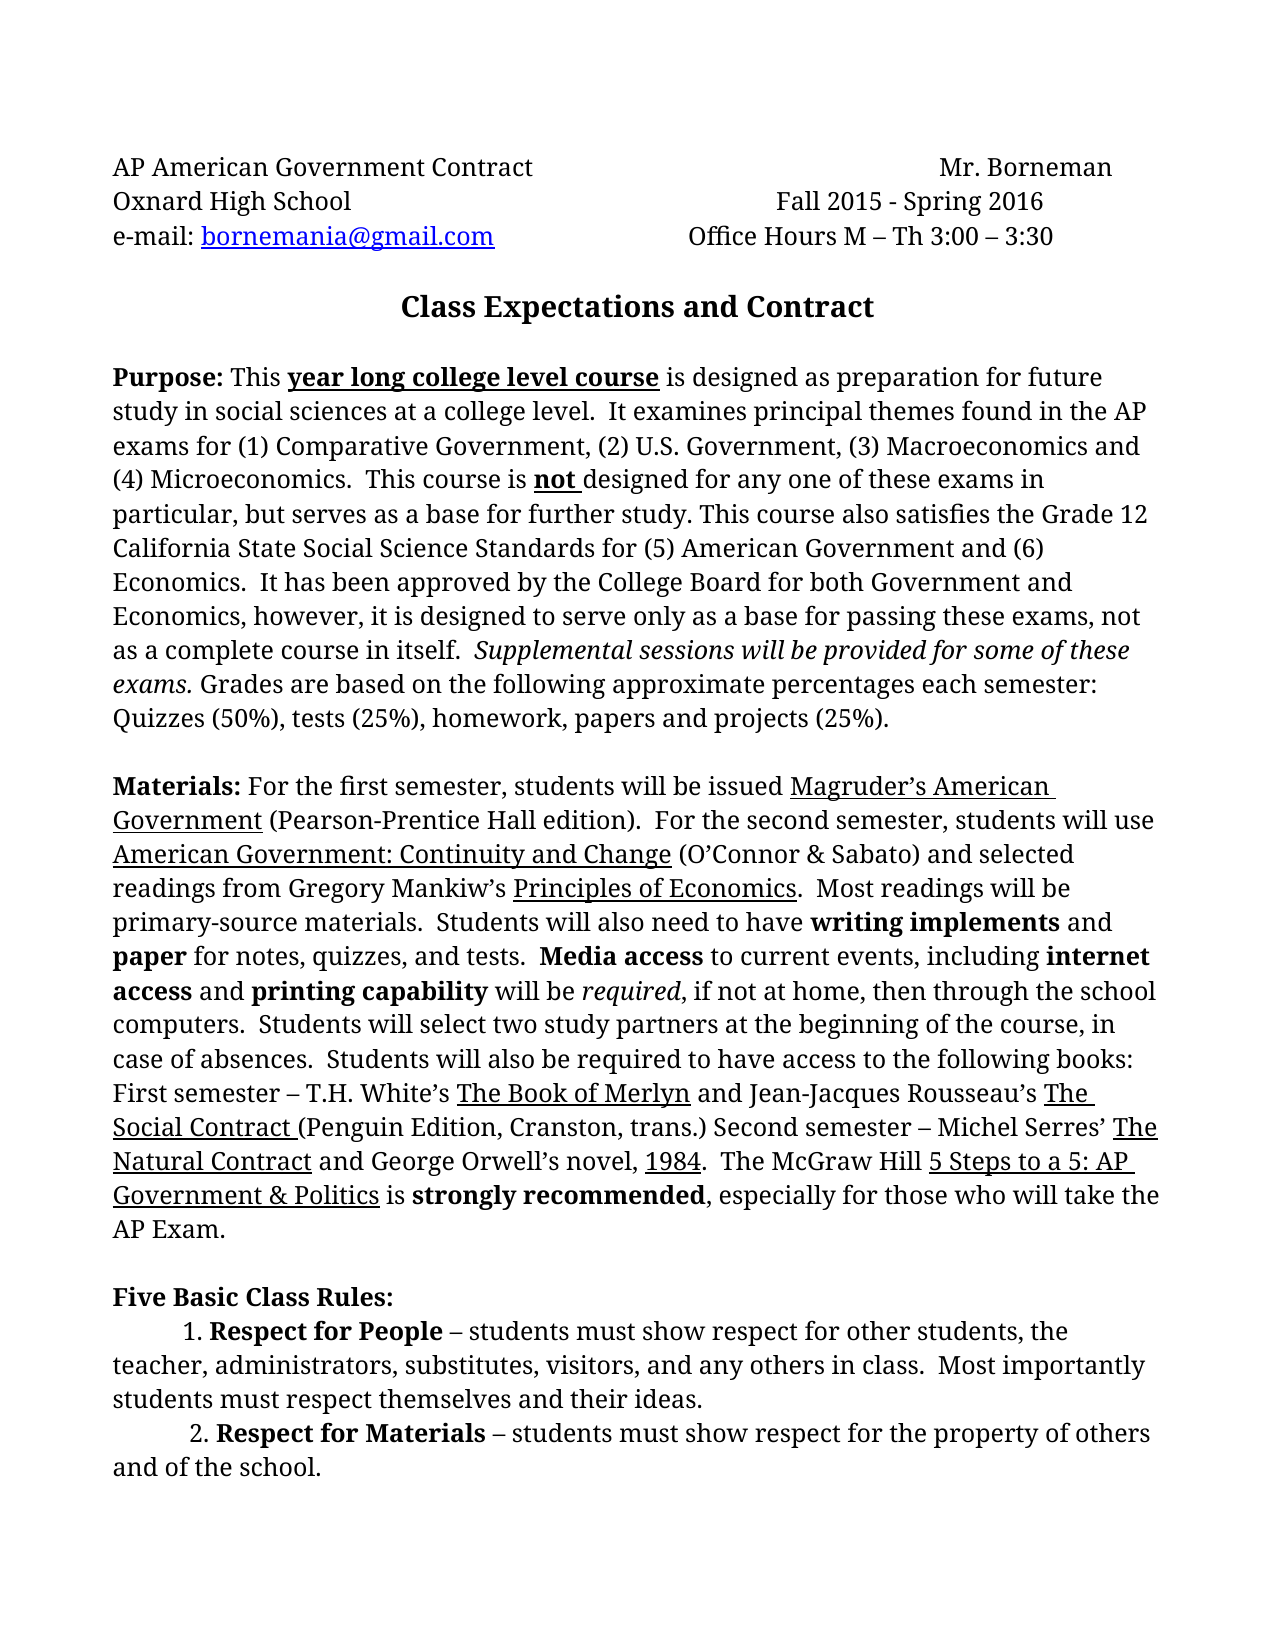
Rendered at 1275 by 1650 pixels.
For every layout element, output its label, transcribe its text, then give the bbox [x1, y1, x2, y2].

text Materials: For the first semester, students will be issued Magruder’s American Government (Pearson-Prentice Hall edition). For the second semester, students will use American Government: Continuity and Change (O’Connor & Sabato) and selected readings from Gregory Mankiw’s Principles of Economics. Most readings will be primary-source materials. Students will also need to have writing implements and paper for notes, quizzes, and tests. Media access to current events, including internet access and printing capability will be required, if not at home, then through the school computers. Students will select two study partners at the beginning of the course, in case of absences. Students will also be required to have access to the following books: First semester – T.H. White’s The Book of Merlyn and Jean-Jacques Rousseau’s The Social Contract (Penguin Edition, Cranston, trans.) Second semester – Michel Serres’ The Natural Contract and George Orwell’s novel, 1984. The McGraw Hill 5 Steps to a 5: AP Government & Politics is strongly recommended, especially for those who will take the AP Exam. [112, 769, 1162, 1246]
text 2. Respect for Materials – students must show respect for the property of others and of the school. [112, 1416, 1162, 1484]
text 1. Respect for People – students must show respect for other students, the teacher, administrators, substitutes, visitors, and any others in class. Most importantly students must respect themselves and their ideas. [112, 1314, 1162, 1416]
text Five Basic Class Rules: [112, 1280, 1162, 1314]
text AP American Government Contract Mr. Borneman [112, 150, 1162, 184]
text e-mail: bornemania@gmail.com Office Hours M – Th 3:00 – 3:30 [112, 218, 1162, 252]
text Purpose: This year long college level course is designed as preparation for future study in social sciences at a college level. It examines principal themes found in the AP exams for (1) Comparative Government, (2) U.S. Government, (3) Macroeconomics and (4) Microeconomics. This course is not designed for any one of these exams in particular, but serves as a base for further study. This course also satisfies the Grade 12 California State Social Science Standards for (5) American Government and (6) Economics. It has been approved by the College Board for both Government and Economics, however, it is designed to serve only as a base for passing these exams, not as a complete course in itself. Supplemental sessions will be provided for some of these exams. Grades are based on the following approximate percentages each semester: Quizzes (50%), tests (25%), homework, papers and projects (25%). [112, 360, 1162, 735]
text Class Expectations and Contract [112, 286, 1162, 326]
text Oxnard High School Fall 2015 - Spring 2016 [112, 184, 1162, 218]
